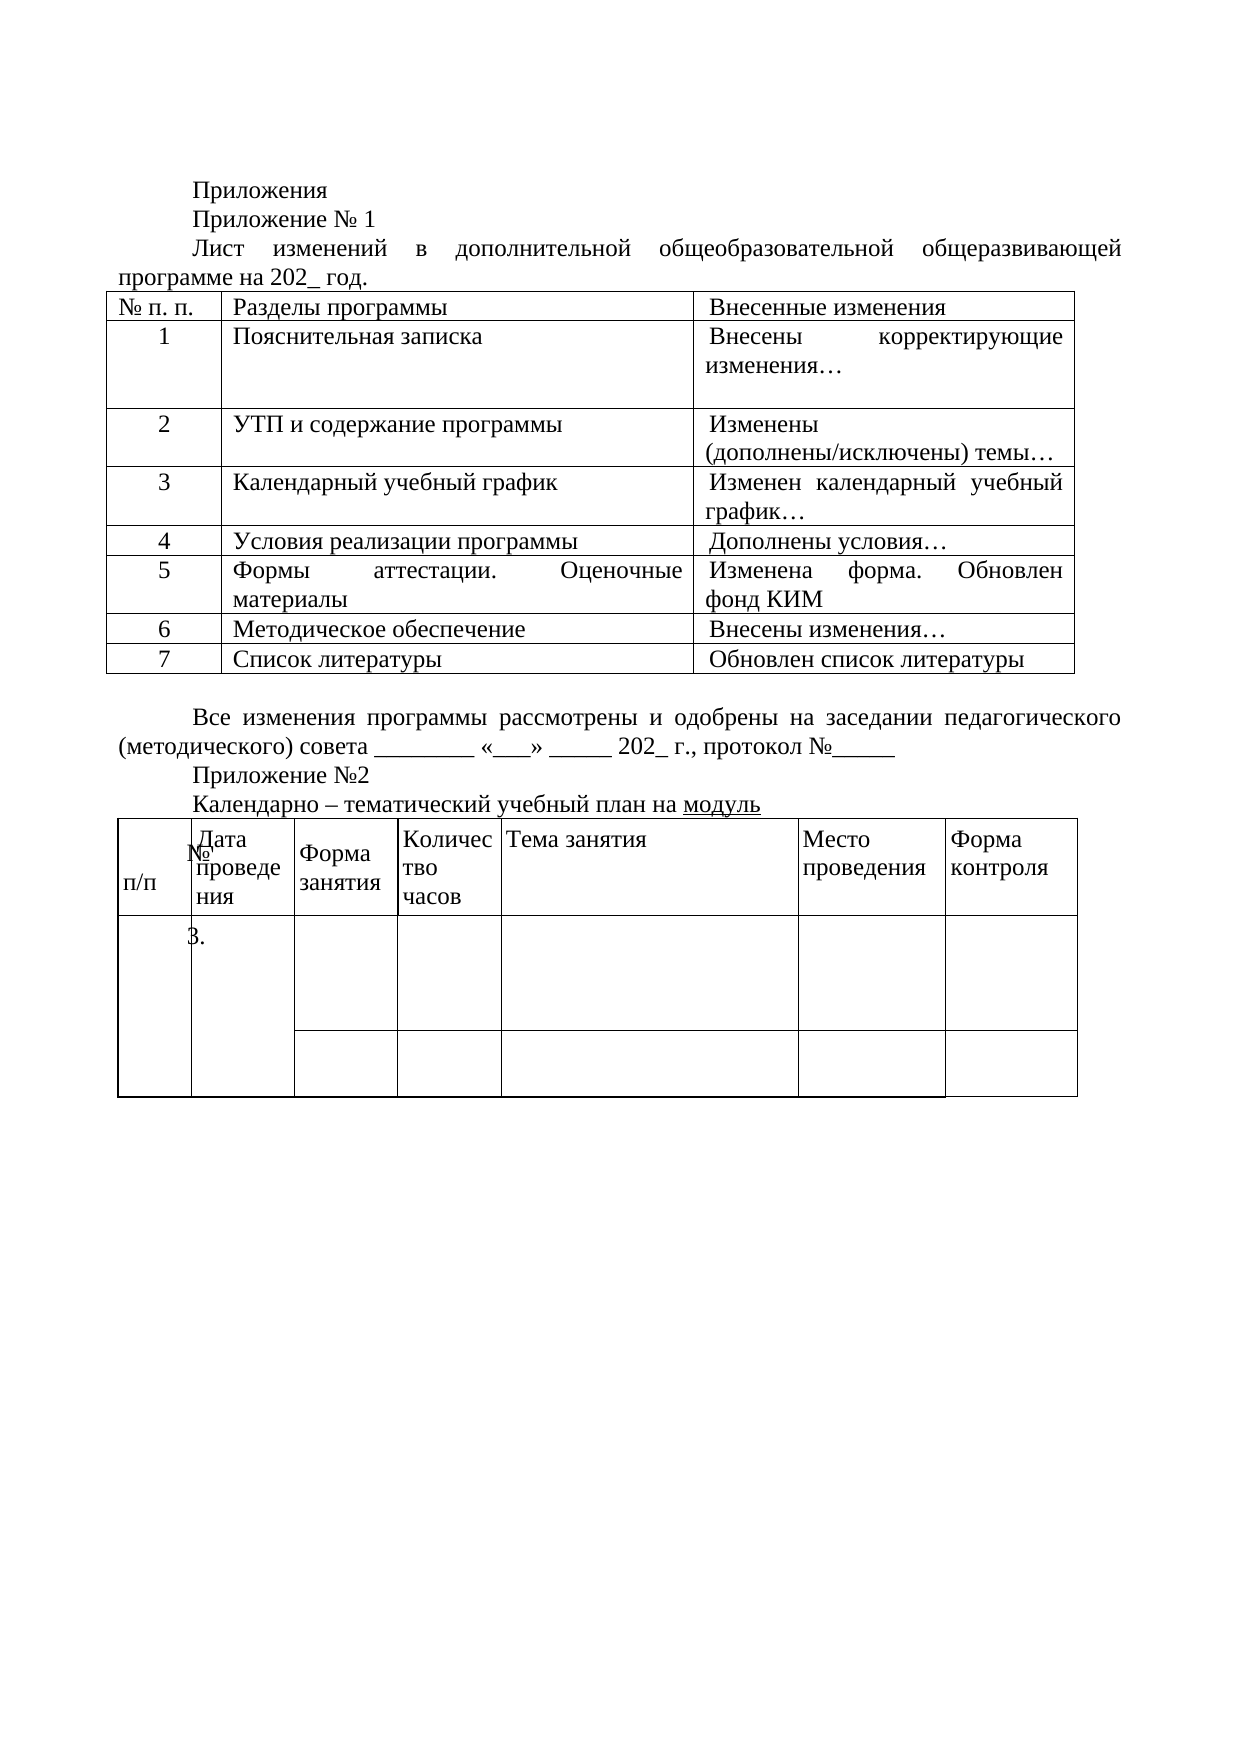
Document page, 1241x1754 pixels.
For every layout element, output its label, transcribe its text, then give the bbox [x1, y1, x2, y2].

table_cell [295, 1031, 397, 1096]
table_cell Условия реализации программы [222, 526, 693, 554]
table_cell Обновлен список литературы [694, 644, 1074, 673]
table_cell Изменена форма. Обновлен фонд КИМ [694, 556, 1074, 613]
table_cell Изменены (дополнены/исключены) темы… [694, 409, 1074, 466]
table_cell [799, 1031, 945, 1096]
table_cell Внесены корректирующие изменения… [694, 321, 1074, 408]
table_cell [799, 916, 945, 1030]
table_cell [295, 916, 397, 1030]
table_header №п/п [119, 819, 191, 915]
table_cell 6 [107, 614, 221, 643]
table_header Внесенные изменения [694, 292, 1074, 320]
table_header Форма контроля [946, 819, 1077, 915]
table_cell Список литературы [222, 644, 693, 673]
table_header № п. п. [107, 292, 221, 320]
text Все изменения программы рассмотрены и одобрены на заседании педагогического (методического) совета ________ «___» _____ 202_ г., протокол №_____ [118, 702, 1122, 760]
text Приложение № 1 [118, 204, 1122, 233]
text Приложения [118, 176, 1122, 204]
table_cell 7 [107, 644, 221, 673]
table_header Разделы программы [222, 292, 693, 320]
table_cell [946, 916, 1077, 1030]
table_cell [192, 916, 294, 1096]
table_cell [398, 916, 501, 1030]
table_cell 4 [107, 526, 221, 554]
table_header Место проведения [799, 819, 945, 915]
table_cell Формы аттестации. Оценочные материалы [222, 556, 693, 613]
table_cell Внесены изменения… [694, 614, 1074, 643]
table_cell 2 [107, 409, 221, 466]
table_header Количество часов [399, 819, 501, 915]
table_cell Календарный учебный график [222, 467, 693, 525]
table_cell Пояснительная записка [222, 321, 693, 408]
table_cell Изменен календарный учебный график… [694, 467, 1074, 525]
table_header Тема занятия [502, 819, 798, 915]
table_cell [119, 916, 191, 1096]
table_cell Дополнены условия… [694, 526, 1074, 554]
text Календарно – тематический учебный план на модуль [118, 789, 1122, 817]
table_cell [398, 1031, 501, 1096]
table_cell 1 [107, 321, 221, 408]
table_cell [502, 916, 798, 1030]
table_cell [502, 1031, 798, 1096]
table_cell 3 [107, 467, 221, 525]
text Лист изменений в дополнительной общеобразовательной общеразвивающей программе на 202_ год. [118, 233, 1122, 291]
table_cell 5 [107, 556, 221, 613]
text Приложение №2 [118, 760, 1122, 789]
table_cell Методическое обеспечение [222, 614, 693, 643]
table_header Форма занятия [295, 819, 397, 915]
table_cell [946, 1031, 1077, 1096]
table_header Дата проведения [192, 819, 294, 915]
table_cell УТП и содержание программы [222, 409, 693, 466]
